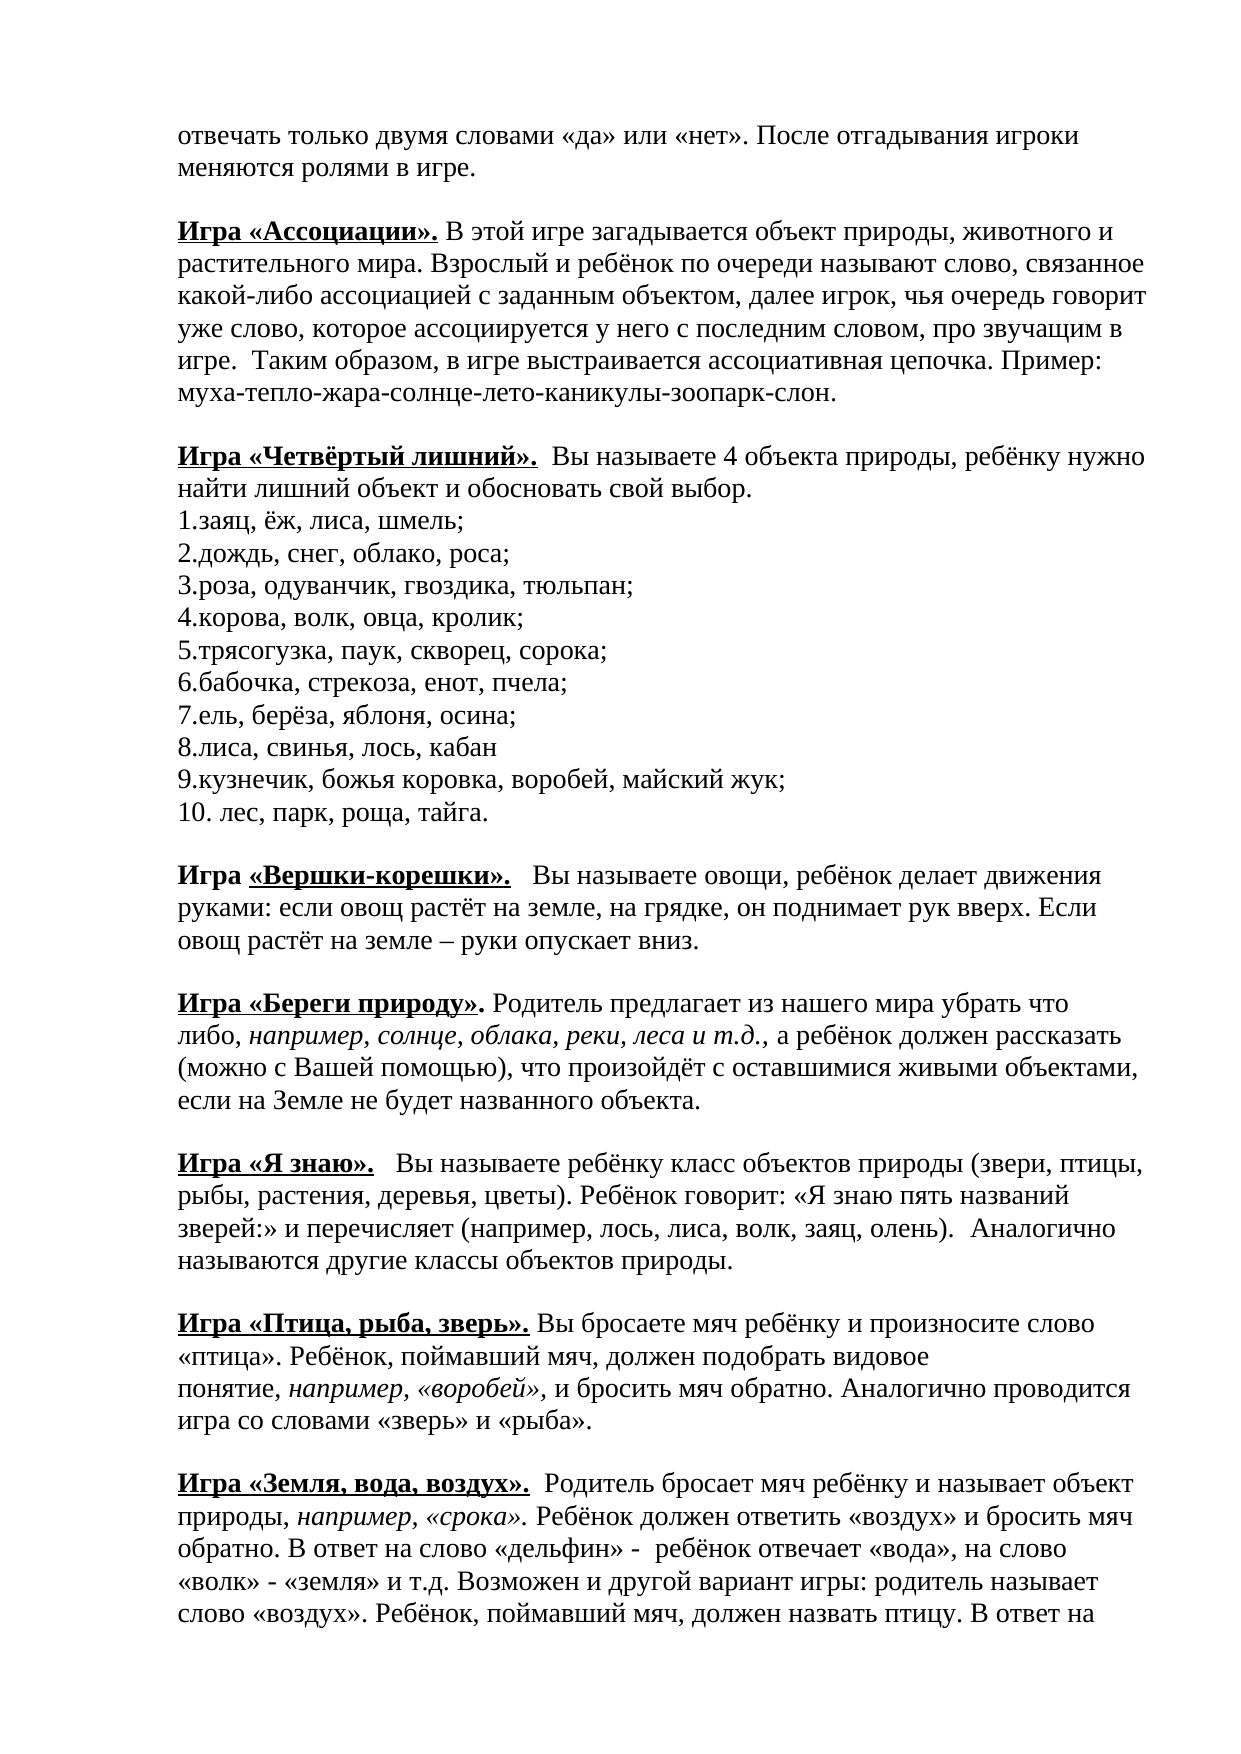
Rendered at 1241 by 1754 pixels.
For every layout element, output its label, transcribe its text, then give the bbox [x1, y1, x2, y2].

text Игра «Ассоциации». В этой игре загадывается объект природы, животного и растительного мира. Взрослый и ребёнок по очереди называют слово, связанное какой-либо ассоциацией с заданным объектом, далее игрок, чья очередь говорит уже слово, которое ассоциируется у него с последним словом, про звучащим в игре. Таким образом, в игре выстраивается ассоциативная цепочка. Пример: муха-тепло-жара-солнце-лето-каникулы-зоопарк-слон. [177, 213, 1152, 408]
text Игра «Вершки-корешки». Вы называете овощи, ребёнок делает движения руками: если овощ растёт на земле, на грядке, он поднимает рук вверх. Если овощ растёт на земле – руки опускает вниз. [177, 858, 1152, 955]
text 7.ель, берёза, яблоня, осина; [177, 698, 1152, 730]
text 1.заяц, ёж, лиса, шмель; [177, 503, 1152, 536]
text 6.бабочка, стрекоза, енот, пчела; [177, 665, 1152, 698]
text Игра «Я знаю». Вы называете ребёнку класс объектов природы (звери, птицы, рыбы, растения, деревья, цветы). Ребёнок говорит: «Я знаю пять названий зверей:» и перечисляет (например, лось, лиса, волк, заяц, олень). Аналогично называются другие классы объектов природы. [177, 1146, 1152, 1276]
text Игра «Птица, рыба, зверь». Вы бросаете мяч ребёнку и произносите слово «птица». Ребёнок, поймавший мяч, должен подобрать видовое понятие, например, «воробей», и бросить мяч обратно. Аналогично проводится игра со словами «зверь» и «рыба». [177, 1306, 1152, 1436]
text 3.роза, одуванчик, гвоздика, тюльпан; [177, 568, 1152, 601]
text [177, 1466, 1152, 1628]
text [177, 118, 1152, 183]
text 2.дождь, снег, облако, роса; [177, 536, 1152, 568]
text 5.трясогузка, паук, скворец, сорока; [177, 633, 1152, 665]
text 8.лиса, свинья, лось, кабан [177, 730, 1152, 762]
text Игра «Четвёртый лишний». Вы называете 4 объекта природы, ребёнку нужно найти лишний объект и обосновать свой выбор. [177, 438, 1152, 503]
text Игра «Береги природу». Родитель предлагает из нашего мира убрать что либо, например, солнце, облака, реки, леса и т.д., а ребёнок должен рассказать (можно с Вашей помощью), что произойдёт с оставшимися живыми объектами, если на Земле не будет названного объекта. [177, 986, 1152, 1115]
text 10. лес, парк, роща, тайга. [177, 795, 1152, 827]
text 4.корова, волк, овца, кролик; [177, 601, 1152, 633]
text 9.кузнечик, божья коровка, воробей, майский жук; [177, 762, 1152, 795]
